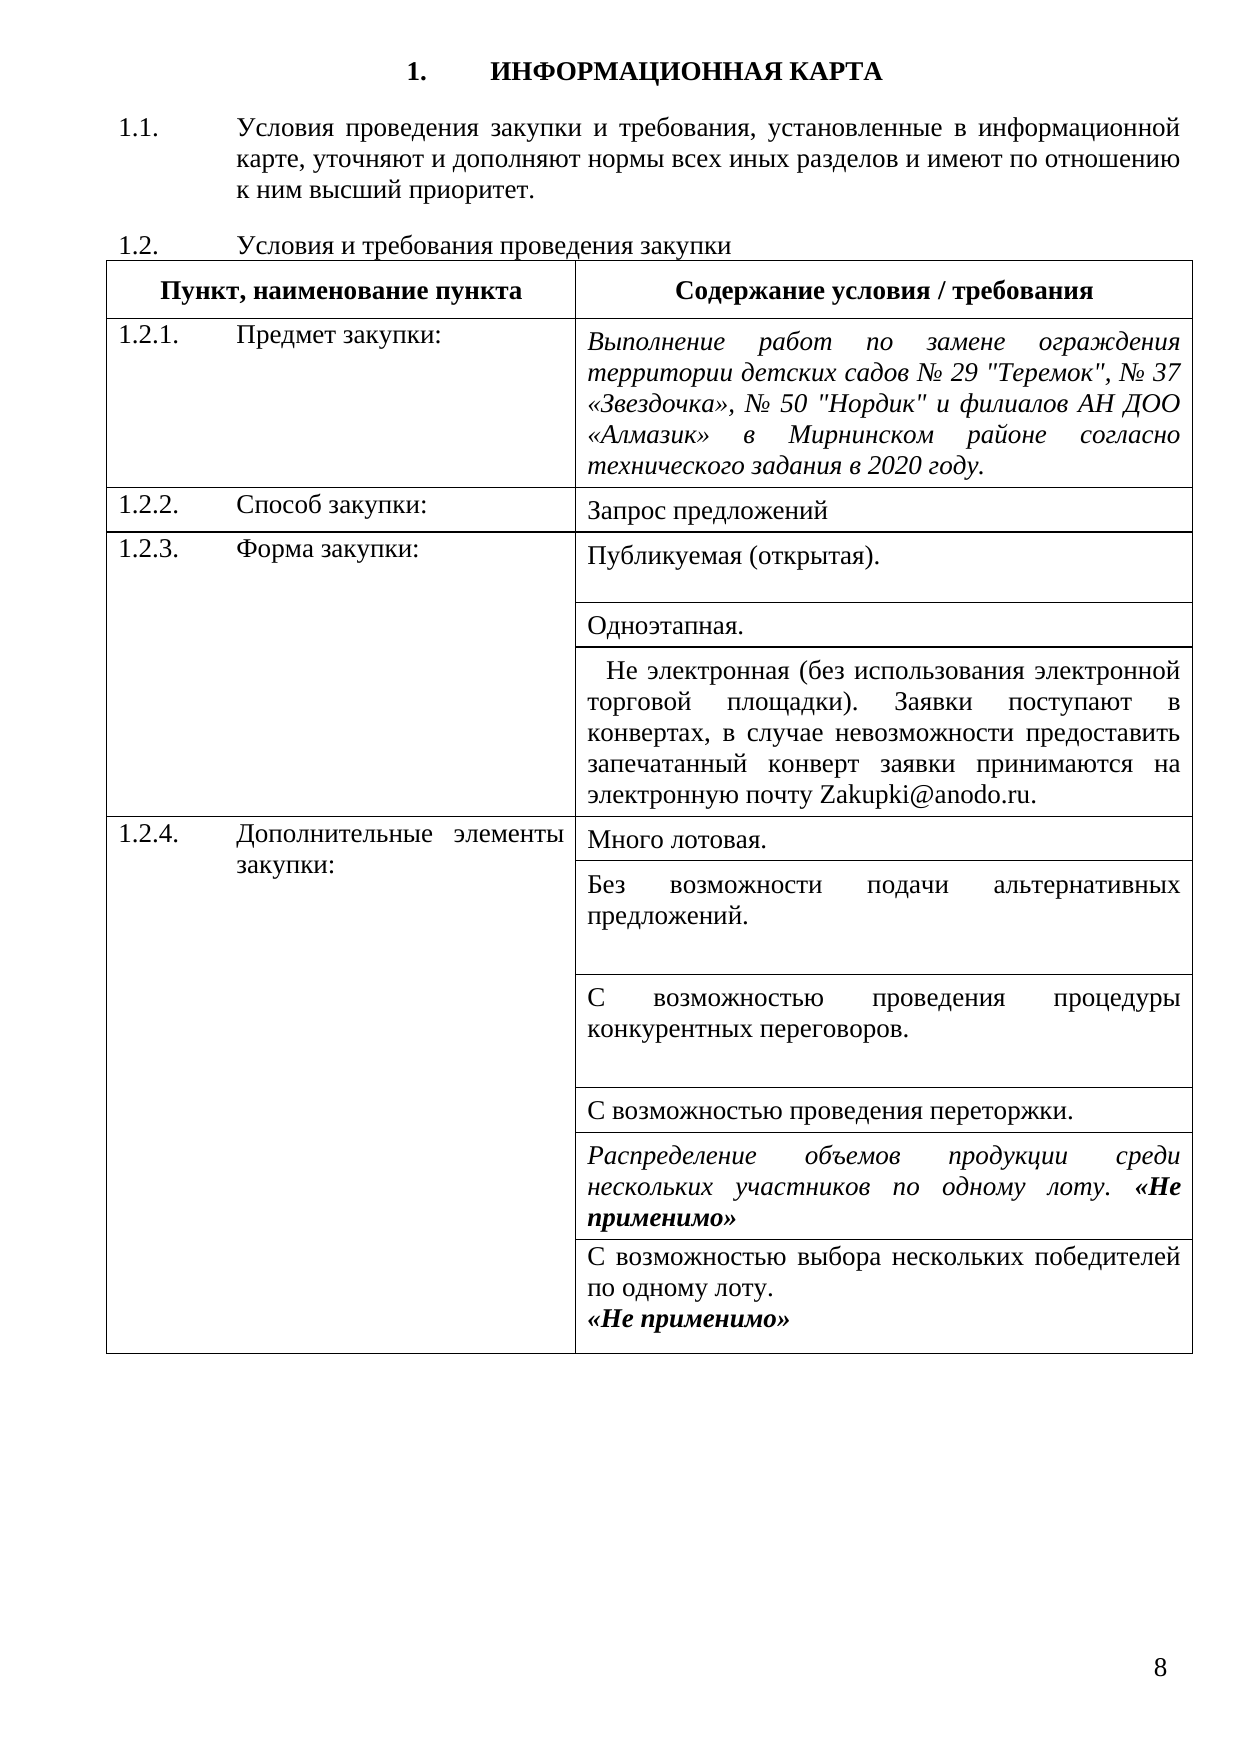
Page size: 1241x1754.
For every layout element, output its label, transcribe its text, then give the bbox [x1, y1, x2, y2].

table_cell Не электронная (без использования электронной торговой площадки). Заявки поступают в конвертах, в случае невозможности предоставить запечатанный конверт заявки принимаются на электронную почту Zakupki@anodo.ru. [576, 648, 1192, 816]
table_cell С возможностью проведения переторжки. [576, 1088, 1192, 1132]
table_cell Выполнение работ по замене ограждения территории детских садов № 29 "Теремок", № 37 «Звездочка», № 50 "Нордик" и филиалов АН ДОО «Алмазик» в Мирнинском районе согласно технического задания в 2020 году. [576, 319, 1192, 487]
table_cell Публикуемая (открытая). [576, 533, 1192, 602]
table_cell Запрос предложений [576, 488, 1192, 531]
table_cell С возможностью выбора нескольких победителей по одному лоту. «Не применимо» [576, 1240, 1192, 1353]
text Условия и требования проведения закупки [118, 229, 1181, 260]
table_cell Распределение объемов продукции среди нескольких участников по одному лоту. «Не применимо» [576, 1133, 1192, 1238]
text Информационная карта [118, 54, 1181, 86]
text Условия проведения закупки и требования, установленные в информационной карте, уточняют и дополняют нормы всех иных разделов и имеют по отношению к ним высший приоритет. [118, 111, 1181, 204]
table_cell Одноэтапная. [576, 603, 1192, 646]
table_header Содержание условия / требования [576, 261, 1192, 317]
table_cell Много лотовая. [576, 817, 1192, 860]
table_header Пункт, наименование пункта [107, 261, 575, 317]
table_cell С возможностью проведения процедуры конкурентных переговоров. [576, 975, 1192, 1087]
table_cell Форма закупки: [107, 533, 575, 816]
table_cell Дополнительные элементы закупки: [107, 817, 575, 1353]
table_cell Предмет закупки: [107, 319, 575, 487]
table_cell Без возможности подачи альтернативных предложений. [576, 861, 1192, 974]
table_cell Способ закупки: [107, 488, 575, 531]
